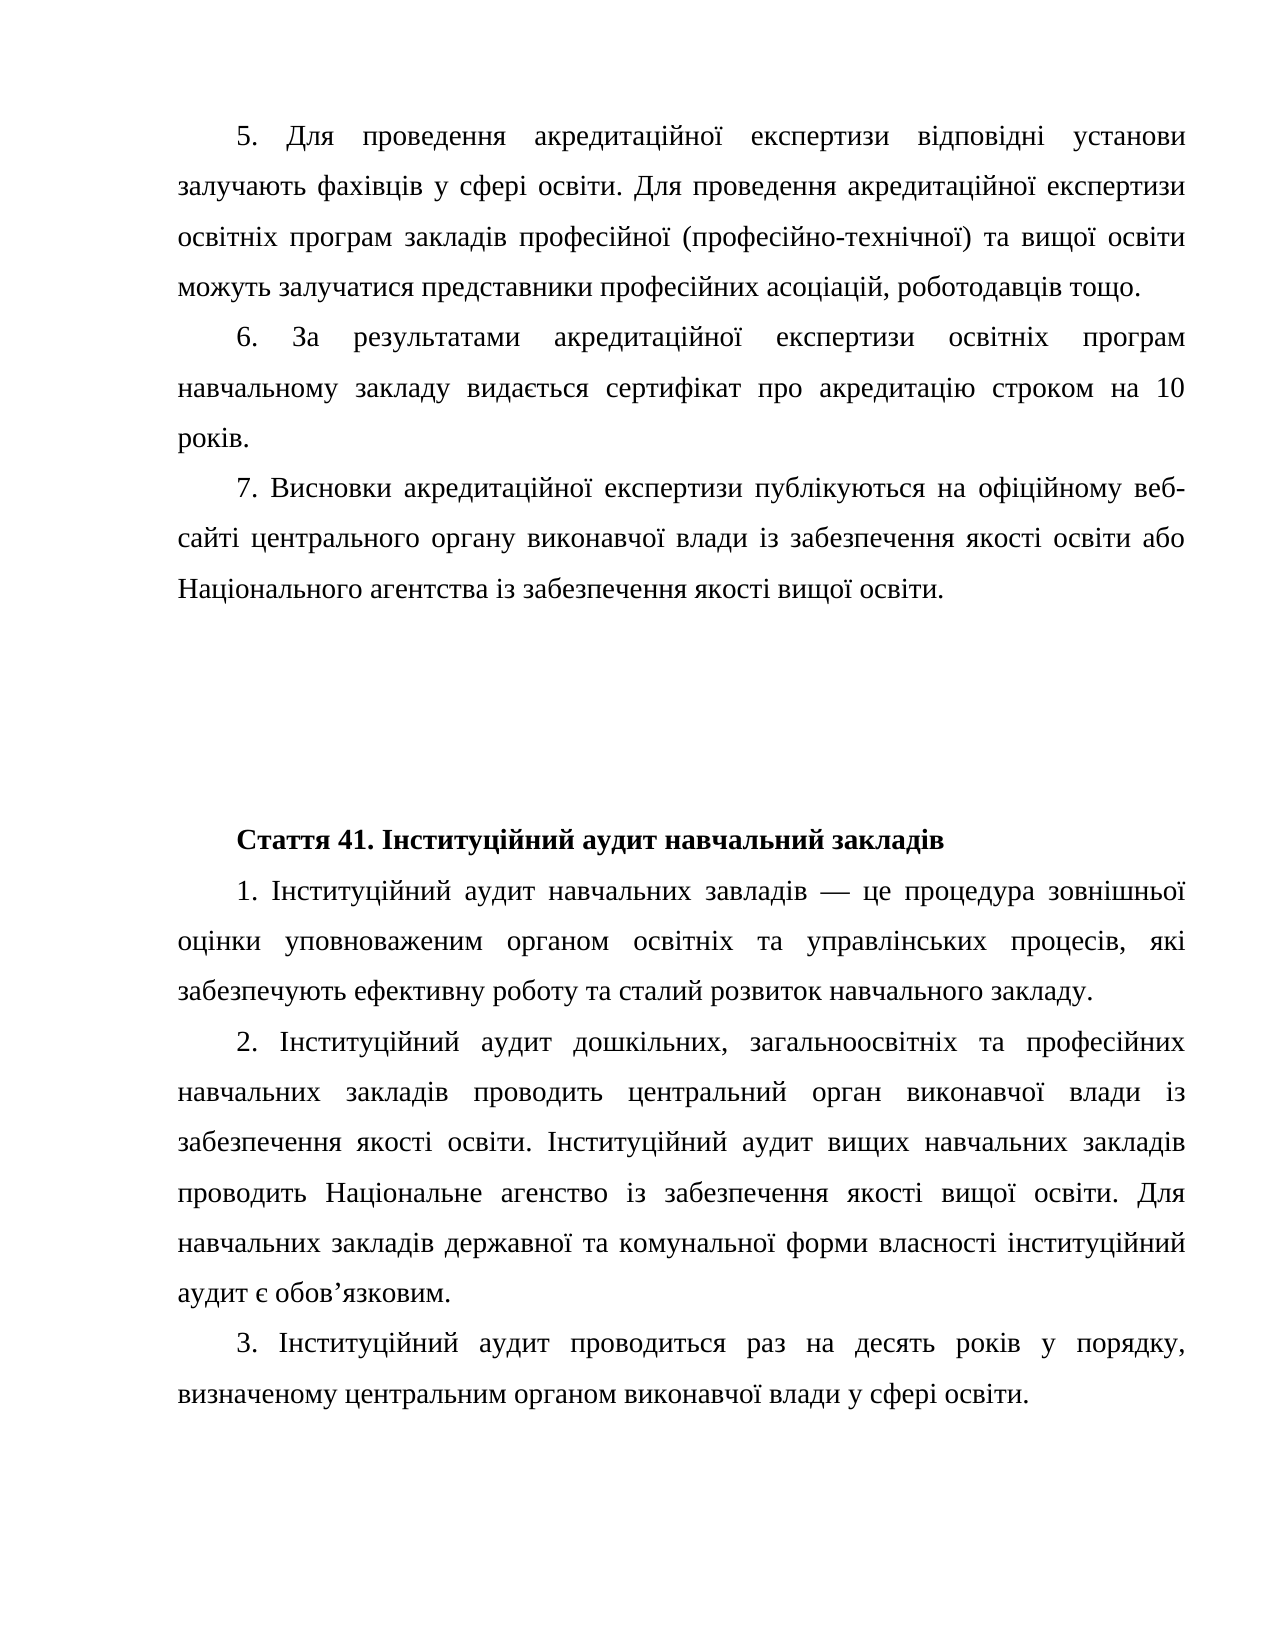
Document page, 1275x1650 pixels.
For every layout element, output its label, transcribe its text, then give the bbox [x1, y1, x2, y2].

text 2. Інституційний аудит дошкільних, загальноосвітніх та професійних навчальних закладів проводить центральний орган виконавчої влади із забезпечення якості освіти. Інституційний аудит вищих навчальних закладів проводить Національне агенство із забезпечення якості вищої освіти. Для навчальних закладів державної та комунальної форми власності інституційний аудит є обов’язковим. [177, 1024, 1186, 1309]
text Стаття 41. Інституційний аудит навчальний закладів [177, 822, 1186, 856]
text 5. Для проведення акредитаційної експертизи відповідні установи залучають фахівців у сфері освіти. Для проведення акредитаційної експертизи освітніх програм закладів професійної (професійно-технічної) та вищої освіти можуть залучатися представники професійних асоціацій, роботодавців тощо. [177, 118, 1186, 303]
text 1. Інституційний аудит навчальних завладів — це процедура зовнішньої оцінки уповноваженим органом освітніх та управлінських процесів, які забезпечують ефективну роботу та сталий розвиток навчального закладу. [177, 873, 1186, 1007]
text 7. Висновки акредитаційної експертизи публікуються на офіційному веб-сайті центрального органу виконавчої влади із забезпечення якості освіти або Національного агентства із забезпечення якості вищої освіти. [177, 470, 1186, 604]
text 3. Інституційний аудит проводиться раз на десять років у порядку, визначеному центральним органом виконавчої влади у сфері освіти. [177, 1326, 1186, 1409]
text 6. За результатами акредитаційної експертизи освітніх програм навчальному закладу видається сертифікат про акредитацію строком на 10 років. [177, 319, 1186, 453]
